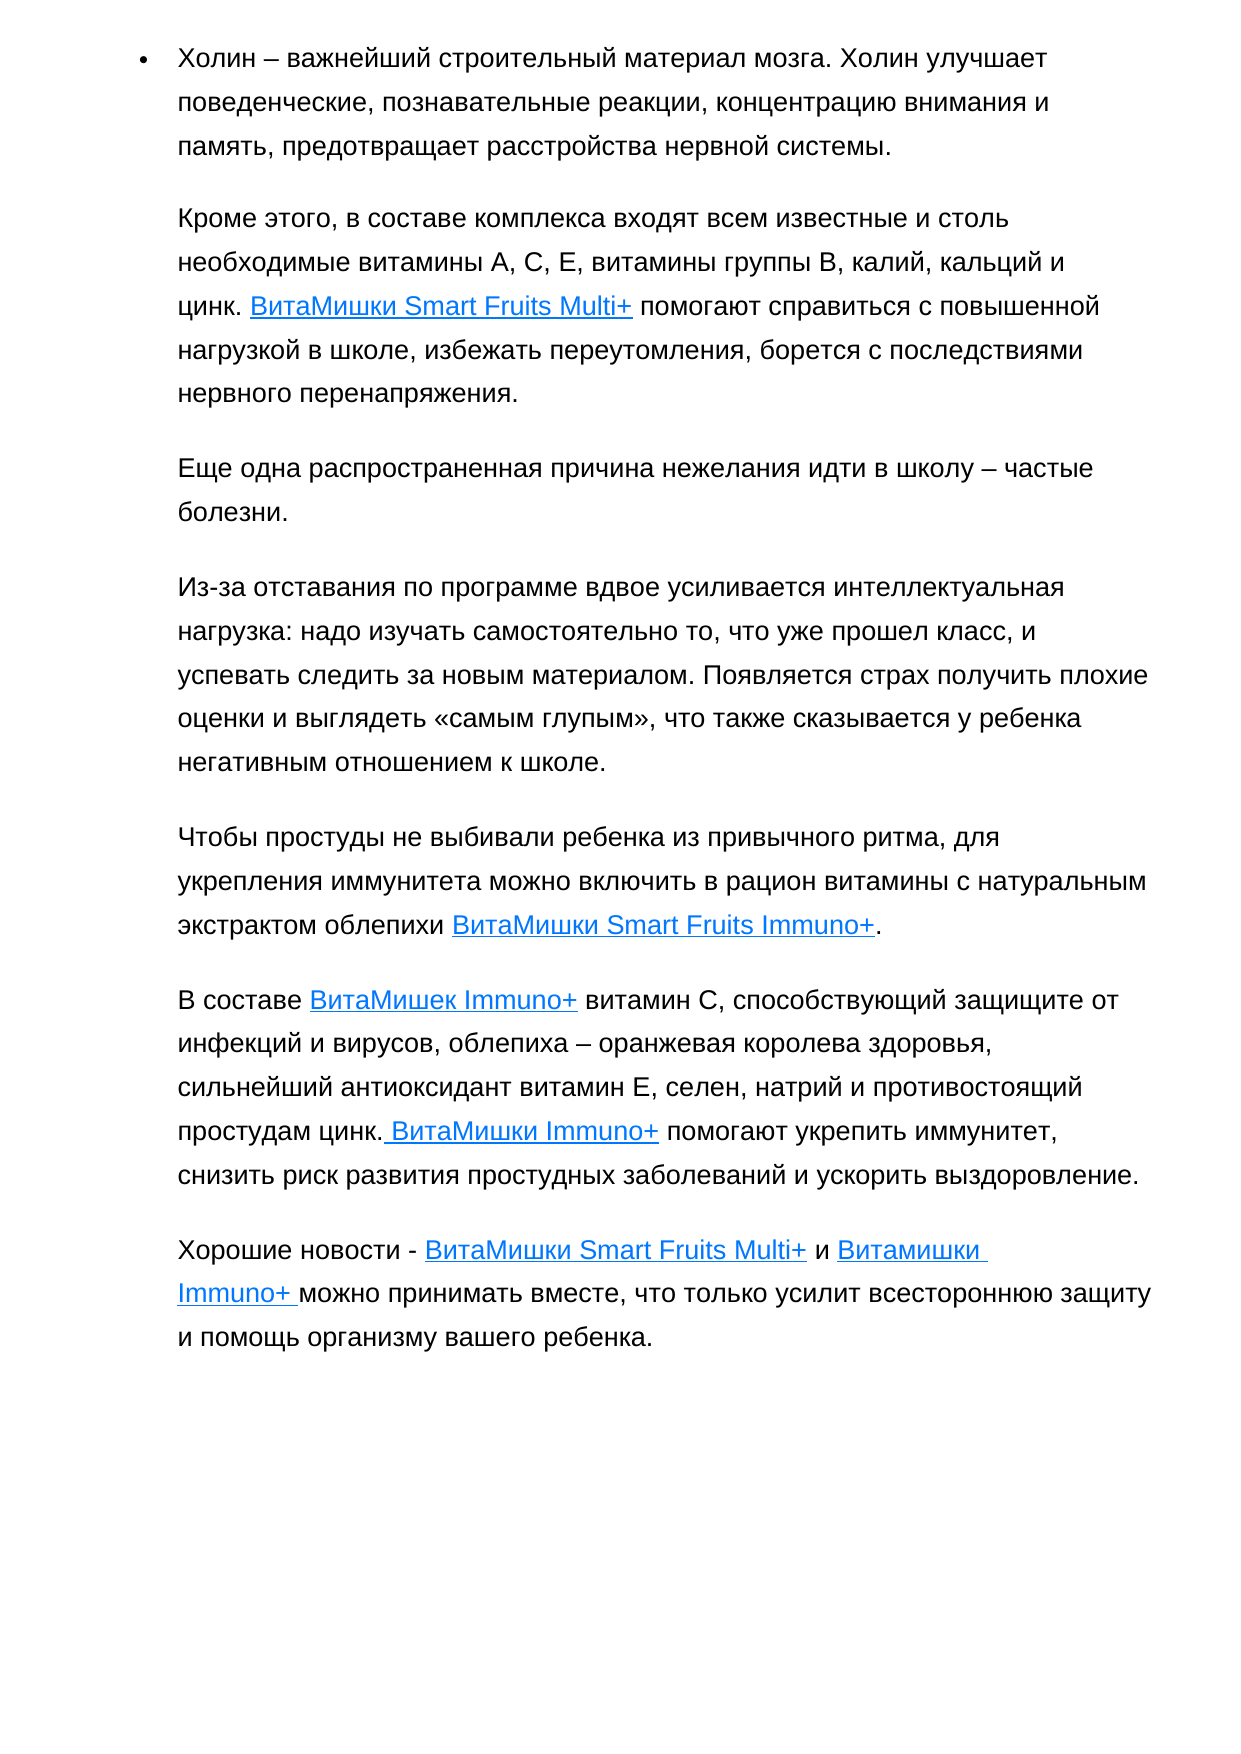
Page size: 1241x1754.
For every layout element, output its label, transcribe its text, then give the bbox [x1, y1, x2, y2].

text Чтобы простуды не выбивали ребенка из привычного ритма, для укрепления иммунитета можно включить в рацион витамины с натуральным экстрактом облепихи ВитаМишки Smart Fruits Immuno+. [177, 809, 1152, 940]
text В составе ВитаМишек Immuno+ витамин С, способствующий защищите от инфекций и вирусов, облепиха – оранжевая королева здоровья, сильнейший антиоксидант витамин Е, селен, натрий и противостоящий простудам цинк. ВитаМишки Immuno+ помогают укрепить иммунитет, снизить риск развития простудных заболеваний и ускорить выздоровление. [177, 971, 1152, 1190]
text Кроме этого, в составе комплекса входят всем известные и столь необходимые витамины А, С, Е, витамины группы В, калий, кальций и цинк. ВитаМишки Smart Fruits Multi+ помогают справиться с повышенной нагрузкой в школе, избежать переутомления, борется с последствиями нервного перенапряжения. [177, 190, 1152, 409]
text Хорошие новости - ВитаМишки Smart Fruits Multi+ и Витамишки Immuno+ можно принимать вместе, что только усилит всестороннюю защиту и помощь организму вашего ребенка. [177, 1221, 1152, 1352]
text Из-за отставания по программе вдвое усиливается интеллектуальная нагрузка: надо изучать самостоятельно то, что уже прошел класс, и успевать следить за новым материалом. Появляется страх получить плохие оценки и выглядеть «самым глупым», что также сказывается у ребенка негативным отношением к школе. [177, 559, 1152, 777]
list Холин – важнейший строительный материал мозга. Холин улучшает поведенческие, познавательные реакции, концентрацию внимания и память, предотвращает расстройства нервной системы. [140, 29, 1152, 161]
text Еще одна распространенная причина нежелания идти в школу – частые болезни. [177, 440, 1152, 527]
